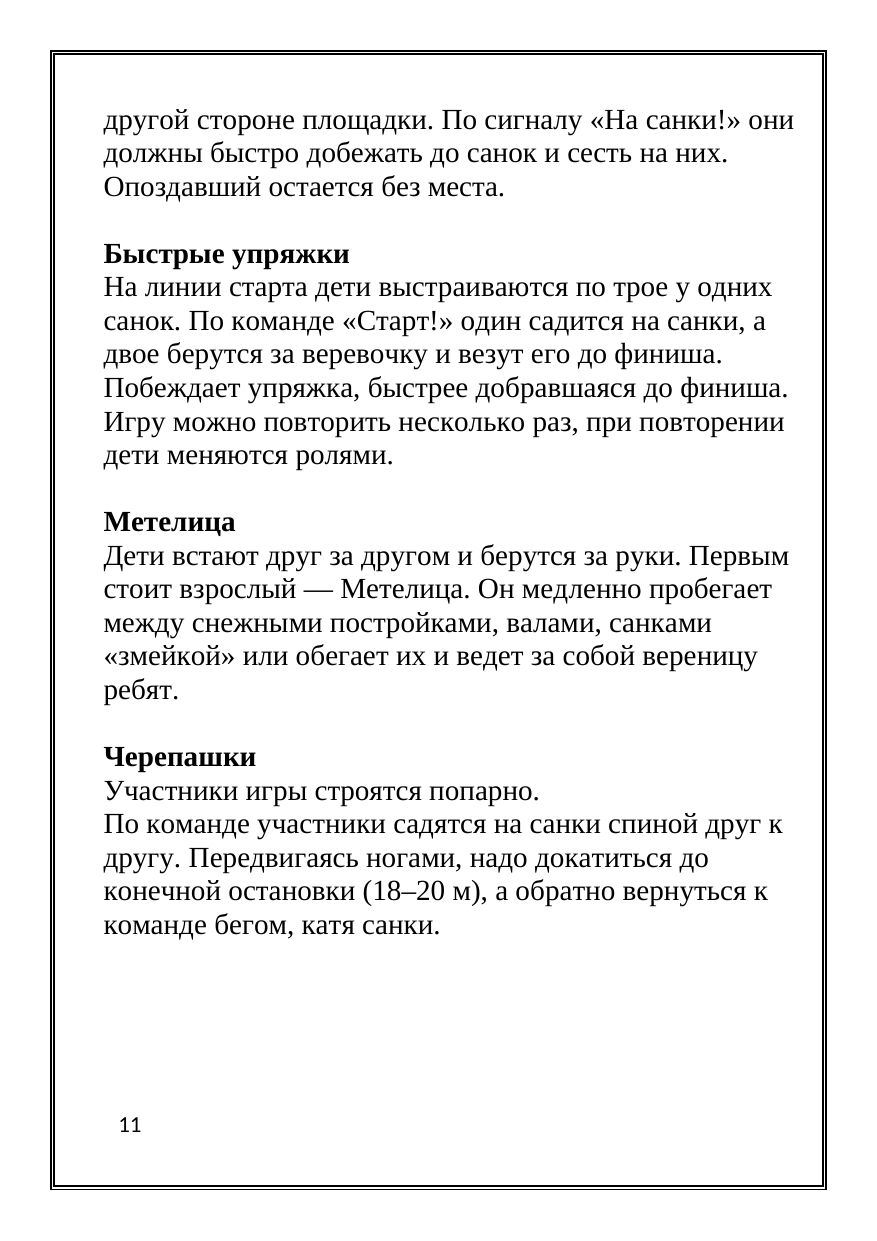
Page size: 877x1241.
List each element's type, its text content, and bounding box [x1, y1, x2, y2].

text На линии старта дети выстраиваются по трое у одних санок. По команде «Старт!» один садится на санки, а двое берутся за веревочку и везут его до финиша. Побеждает упряжка, быстрее добравшаяся до финиша. [103, 269, 812, 404]
text Быстрые упряжки [103, 236, 812, 269]
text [103, 102, 812, 202]
text Дети встают друг за другом и берутся за руки. Первым стоит взрослый — Метелица. Он медленно пробегает между снежными постройками, валами, санками «змейкой» или обегает их и ведет за собой вереницу ребят. [103, 538, 812, 706]
text Игру можно повторить несколько раз, при повторении дети меняются ролями. [103, 404, 812, 471]
text Метелица [103, 504, 812, 538]
subtitle Черепашки [103, 739, 812, 773]
subtitle Участники игры строятся попарно. По команде участники садятся на санки спиной друг к другу. Передвигаясь ногами, надо докатиться до конечной остановки (18–20 м), а обратно вернуться к команде бегом, катя санки. [103, 773, 812, 940]
